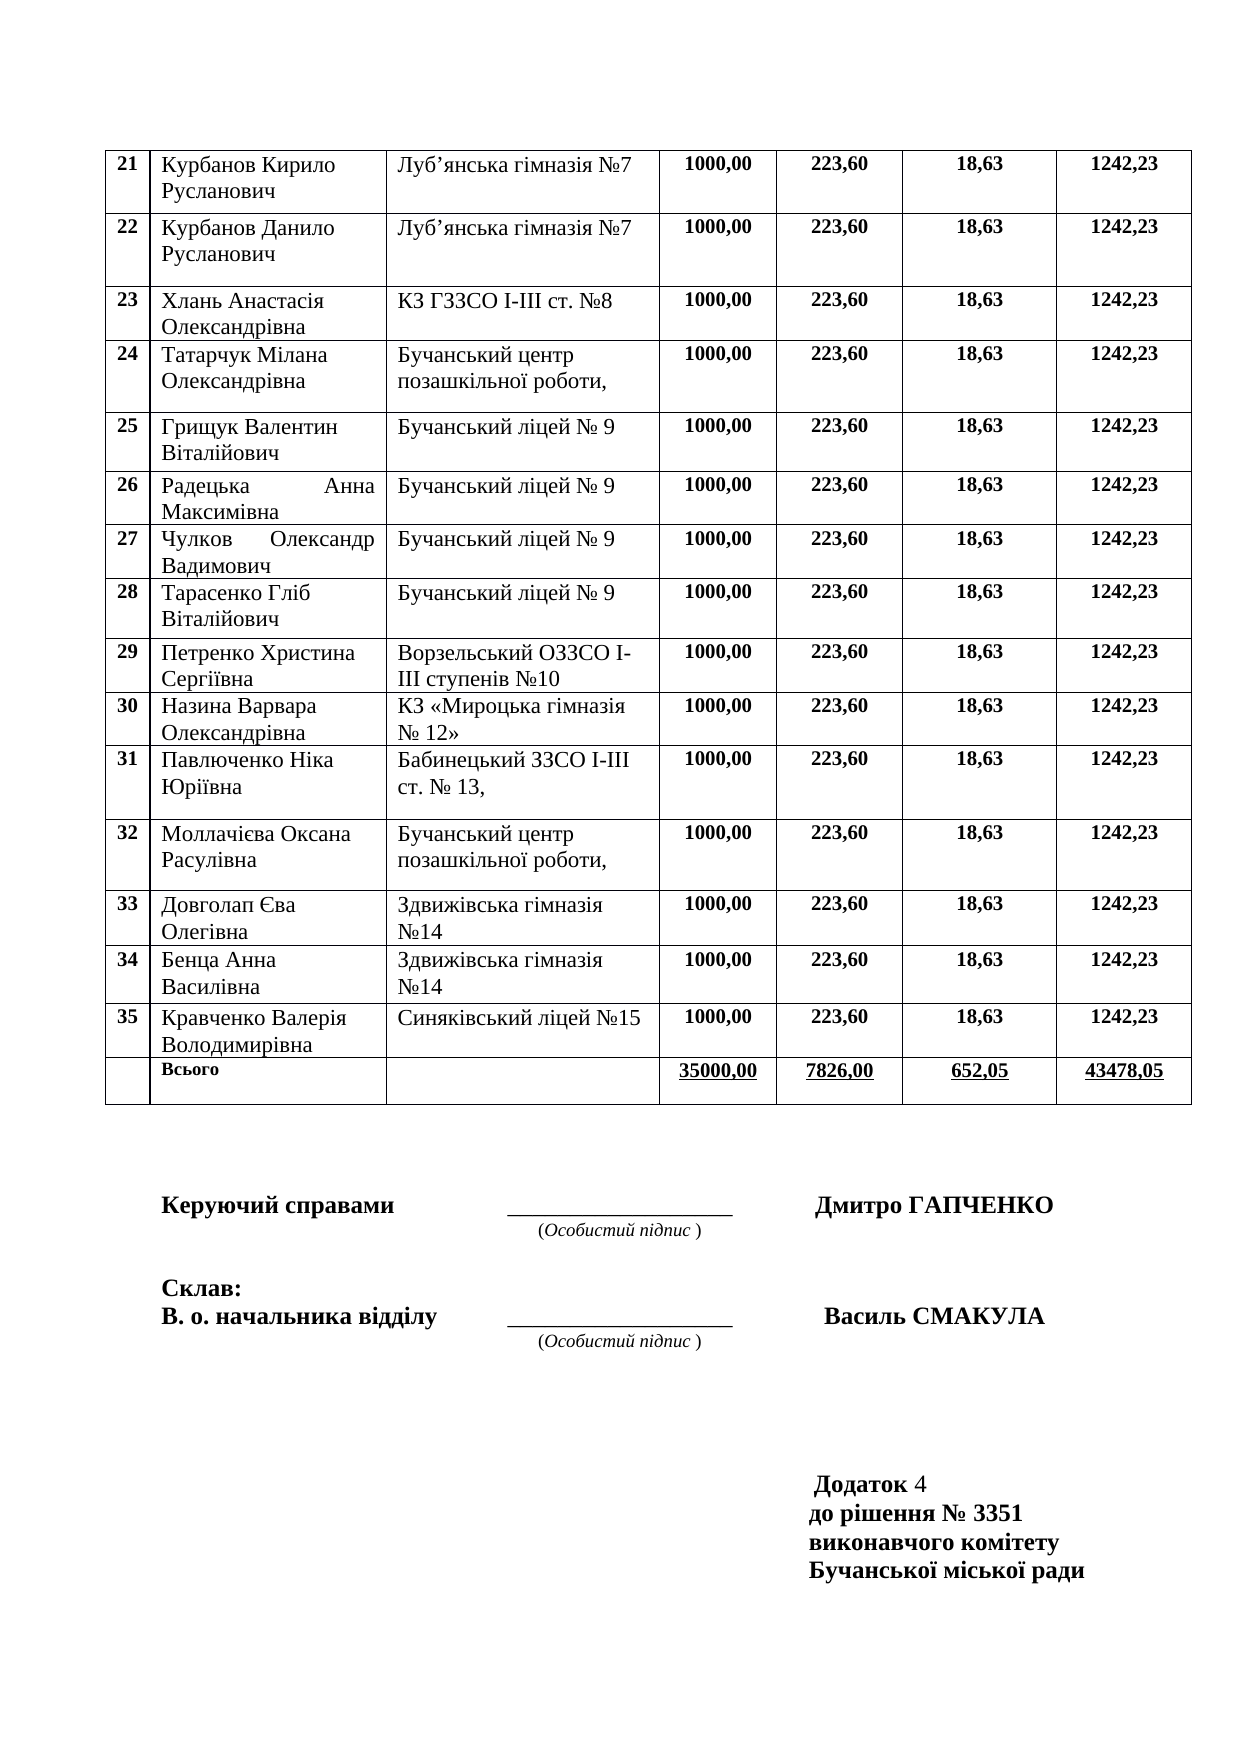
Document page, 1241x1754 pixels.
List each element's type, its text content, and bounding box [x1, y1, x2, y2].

table_cell 223,60 [777, 214, 902, 286]
table_cell 223,60 [777, 525, 902, 578]
table_cell Бучанський ліцей № 9 [387, 472, 659, 524]
table_cell [106, 1058, 149, 1104]
table_cell Бучанський ліцей № 9 [387, 579, 659, 638]
table_cell Бучанський ліцей № 9 [387, 413, 659, 471]
table_cell Здвижівська гімназія №14 [387, 891, 659, 945]
table_cell КЗ ГЗЗСО І-ІІІ ст. №8 [387, 287, 659, 339]
table_cell 32 [106, 820, 149, 890]
table_cell 223,60 [777, 151, 902, 213]
table_cell 1242,23 [1057, 525, 1191, 578]
table_header __________________ (Особистий підпис ) [461, 1190, 779, 1273]
table_cell Синяківський ліцей №15 [387, 1004, 659, 1057]
table_cell 18,63 [903, 214, 1056, 286]
table_cell 1242,23 [1057, 214, 1191, 286]
table_cell 28 [106, 579, 149, 638]
table_cell [387, 1058, 659, 1104]
table_cell 1000,00 [660, 341, 776, 412]
table_cell Довголап Єва Олегівна [151, 891, 386, 945]
table_cell 35 [106, 1004, 149, 1057]
table_cell Курбанов Данило Русланович [151, 214, 386, 286]
table_cell 223,60 [777, 413, 902, 471]
table_cell 18,63 [903, 413, 1056, 471]
table_cell 1242,23 [1057, 341, 1191, 412]
table_cell 31 [106, 746, 149, 819]
table_cell 1000,00 [660, 693, 776, 745]
table_cell 18,63 [903, 639, 1056, 692]
table_cell 23 [106, 287, 149, 339]
table_cell 1242,23 [1057, 820, 1191, 890]
table_cell Бенца Анна Василівна [151, 946, 386, 1003]
table_cell 1000,00 [660, 151, 776, 213]
table_cell Радецька Анна Максимівна [151, 472, 386, 524]
table_cell 1000,00 [660, 1004, 776, 1057]
table_cell 1242,23 [1057, 746, 1191, 819]
table_cell 1242,23 [1057, 151, 1191, 213]
table_cell 18,63 [903, 287, 1056, 339]
table_cell 30 [106, 693, 149, 745]
table_cell 223,60 [777, 1004, 902, 1057]
table_cell 27 [106, 525, 149, 578]
table_cell 7826,00 [777, 1058, 902, 1104]
table_cell Чулков Олександр Вадимович [151, 525, 386, 578]
table_cell 18,63 [903, 693, 1056, 745]
table_cell Павлюченко Ніка Юріївна [151, 746, 386, 819]
table_cell 18,63 [903, 525, 1056, 578]
table_cell 18,63 [903, 746, 1056, 819]
table_cell 1242,23 [1057, 946, 1191, 1003]
table_cell 1242,23 [1057, 579, 1191, 638]
text Додаток 4 [150, 1469, 1090, 1498]
table_cell Здвижівська гімназія №14 [387, 946, 659, 1003]
table_cell 1242,23 [1057, 472, 1191, 524]
table_cell Курбанов Кирило Русланович [151, 151, 386, 213]
table_cell 18,63 [903, 820, 1056, 890]
table_cell 1000,00 [660, 525, 776, 578]
table_cell Бучанський центр позашкільної роботи, [387, 820, 659, 890]
table_cell 1000,00 [660, 214, 776, 286]
table_cell Всього [151, 1058, 386, 1104]
table_cell Грищук Валентин Віталійович [151, 413, 386, 471]
table_cell 223,60 [777, 891, 902, 945]
table_cell 33 [106, 891, 149, 945]
table_cell 18,63 [903, 1004, 1056, 1057]
table_cell Склав: В. о. начальника відділу [150, 1273, 461, 1384]
table_cell 18,63 [903, 472, 1056, 524]
table_header Дмитро ГАПЧЕНКО [779, 1190, 1090, 1273]
table_cell 1242,23 [1057, 413, 1191, 471]
table_cell 1000,00 [660, 639, 776, 692]
table_cell Хлань Анастасія Олександрівна [151, 287, 386, 339]
table_cell 1242,23 [1057, 693, 1191, 745]
table_cell Луб’янська гімназія №7 [387, 151, 659, 213]
table_cell Моллачієва Оксана Расулівна [151, 820, 386, 890]
table_cell 1242,23 [1057, 287, 1191, 339]
table_cell Ворзельський ОЗЗСО І-ІІІ ступенів №10 [387, 639, 659, 692]
table_cell 34 [106, 946, 149, 1003]
table_cell 223,60 [777, 693, 902, 745]
table_cell Петренко Христина Сергіївна [151, 639, 386, 692]
table_cell Бучанський центр позашкільної роботи, [387, 341, 659, 412]
table_cell 1000,00 [660, 820, 776, 890]
table_cell 1000,00 [660, 413, 776, 471]
table_cell Бучанський ліцей № 9 [387, 525, 659, 578]
table_cell Татарчук Мілана Олександрівна [151, 341, 386, 412]
table_cell 1000,00 [660, 946, 776, 1003]
table_cell 18,63 [903, 151, 1056, 213]
table_cell 18,63 [903, 579, 1056, 638]
table_cell 21 [106, 151, 149, 213]
table_cell 22 [106, 214, 149, 286]
table_cell КЗ «Мироцька гімназія № 12» [387, 693, 659, 745]
table_cell 29 [106, 639, 149, 692]
table_cell Луб’янська гімназія №7 [387, 214, 659, 286]
table_cell __________________ (Особистий підпис ) [461, 1273, 779, 1384]
table_cell 223,60 [777, 746, 902, 819]
table_cell Бабинецький ЗЗСО І-ІІІ ст. № 13, [387, 746, 659, 819]
text Бучанської міської ради [740, 1555, 1090, 1584]
table_cell 223,60 [777, 472, 902, 524]
table_cell 1000,00 [660, 287, 776, 339]
table_cell 26 [106, 472, 149, 524]
table_cell 223,60 [777, 639, 902, 692]
table_cell 223,60 [777, 820, 902, 890]
table_cell 25 [106, 413, 149, 471]
table_cell 18,63 [903, 341, 1056, 412]
text до рішення № 3351 [740, 1498, 1090, 1527]
table_cell 652,05 [903, 1058, 1056, 1104]
table_header Керуючий справами [150, 1190, 461, 1273]
table_cell 223,60 [777, 946, 902, 1003]
table_cell 223,60 [777, 287, 902, 339]
table_cell Кравченко Валерія Володимирівна [151, 1004, 386, 1057]
table_cell 24 [106, 341, 149, 412]
text виконавчого комітету [740, 1527, 1090, 1555]
table_cell Тарасенко Гліб Віталійович [151, 579, 386, 638]
table_cell 18,63 [903, 946, 1056, 1003]
table_cell 35000,00 [660, 1058, 776, 1104]
table_cell 1242,23 [1057, 1004, 1191, 1057]
table_cell Назина Варвара Олександрівна [151, 693, 386, 745]
table_cell 1000,00 [660, 891, 776, 945]
table_cell 223,60 [777, 341, 902, 412]
table_cell Василь СМАКУЛА [779, 1273, 1090, 1384]
table_cell 1000,00 [660, 472, 776, 524]
table_cell 43478,05 [1057, 1058, 1191, 1104]
table_cell 223,60 [777, 579, 902, 638]
table_cell 1242,23 [1057, 891, 1191, 945]
table_cell 1000,00 [660, 746, 776, 819]
table_cell 18,63 [903, 891, 1056, 945]
table_cell 1000,00 [660, 579, 776, 638]
table_cell 1242,23 [1057, 639, 1191, 692]
